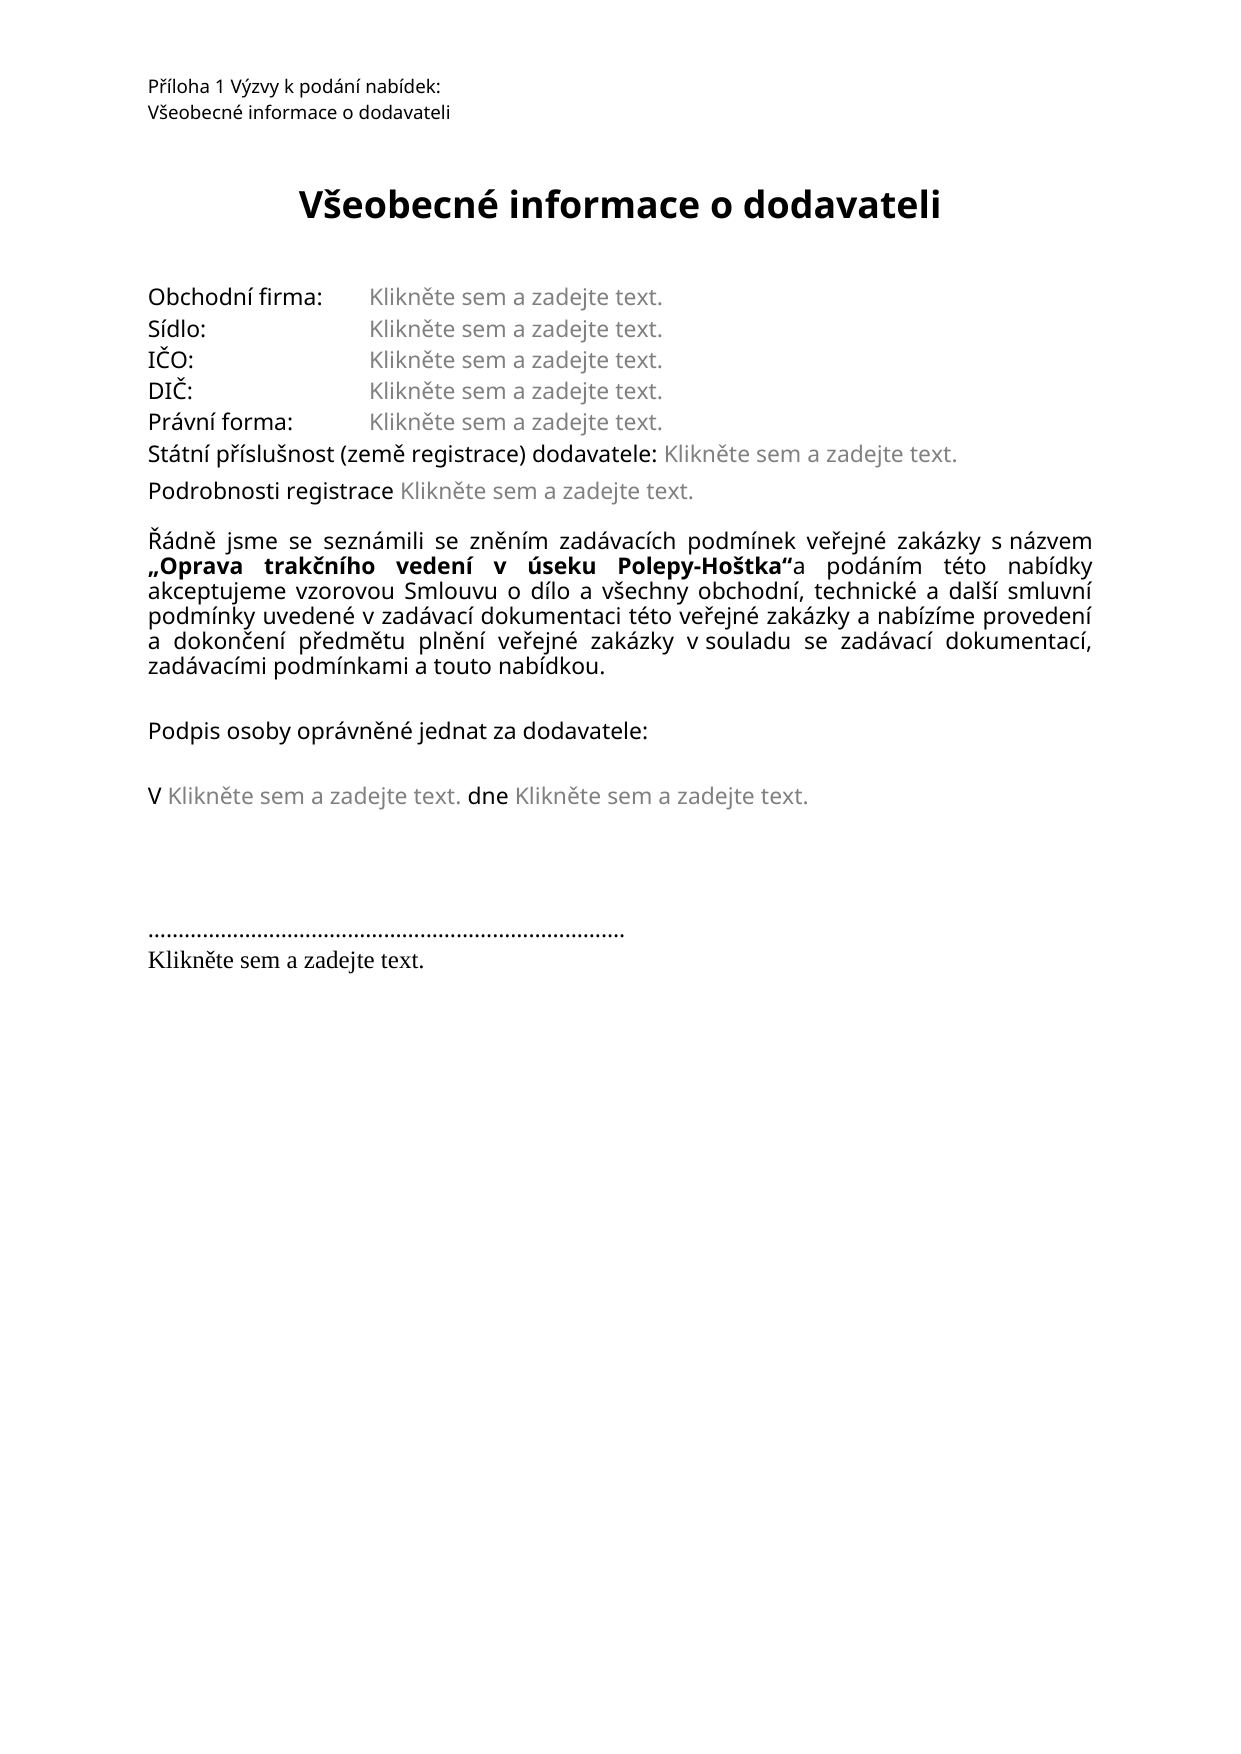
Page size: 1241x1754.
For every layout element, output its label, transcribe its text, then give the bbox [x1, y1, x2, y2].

text Právní forma: [148, 411, 1093, 436]
text V dne [148, 780, 1092, 811]
text Sídlo: [148, 317, 1093, 342]
text DIČ: [148, 379, 1093, 404]
text Státní příslušnost (země registrace) dodavatele: [148, 442, 1093, 467]
text Obchodní firma: [148, 286, 1093, 311]
text IČO: [148, 348, 1093, 373]
title Všeobecné informace o dodavateli [148, 178, 1093, 229]
text Podpis osoby oprávněné jednat za dodavatele: [148, 714, 1093, 746]
text Podrobnosti registrace [148, 479, 1093, 504]
text Řádně jsme se seznámili se zněním zadávacích podmínek veřejné zakázky s názvem „Oprava trakčního vedení v úseku Polepy-Hoštka“a podáním této nabídky akceptujeme vzorovou Smlouvu o dílo a všechny obchodní, technické a další smluvní podmínky uvedené v zadávací dokumentaci této veřejné zakázky a nabízíme provedení a dokončení předmětu plnění veřejné zakázky v souladu se zadávací dokumentací, zadávacími podmínkami a touto nabídkou. [148, 529, 1093, 679]
text ……………………………………………………………………. [148, 913, 1092, 944]
